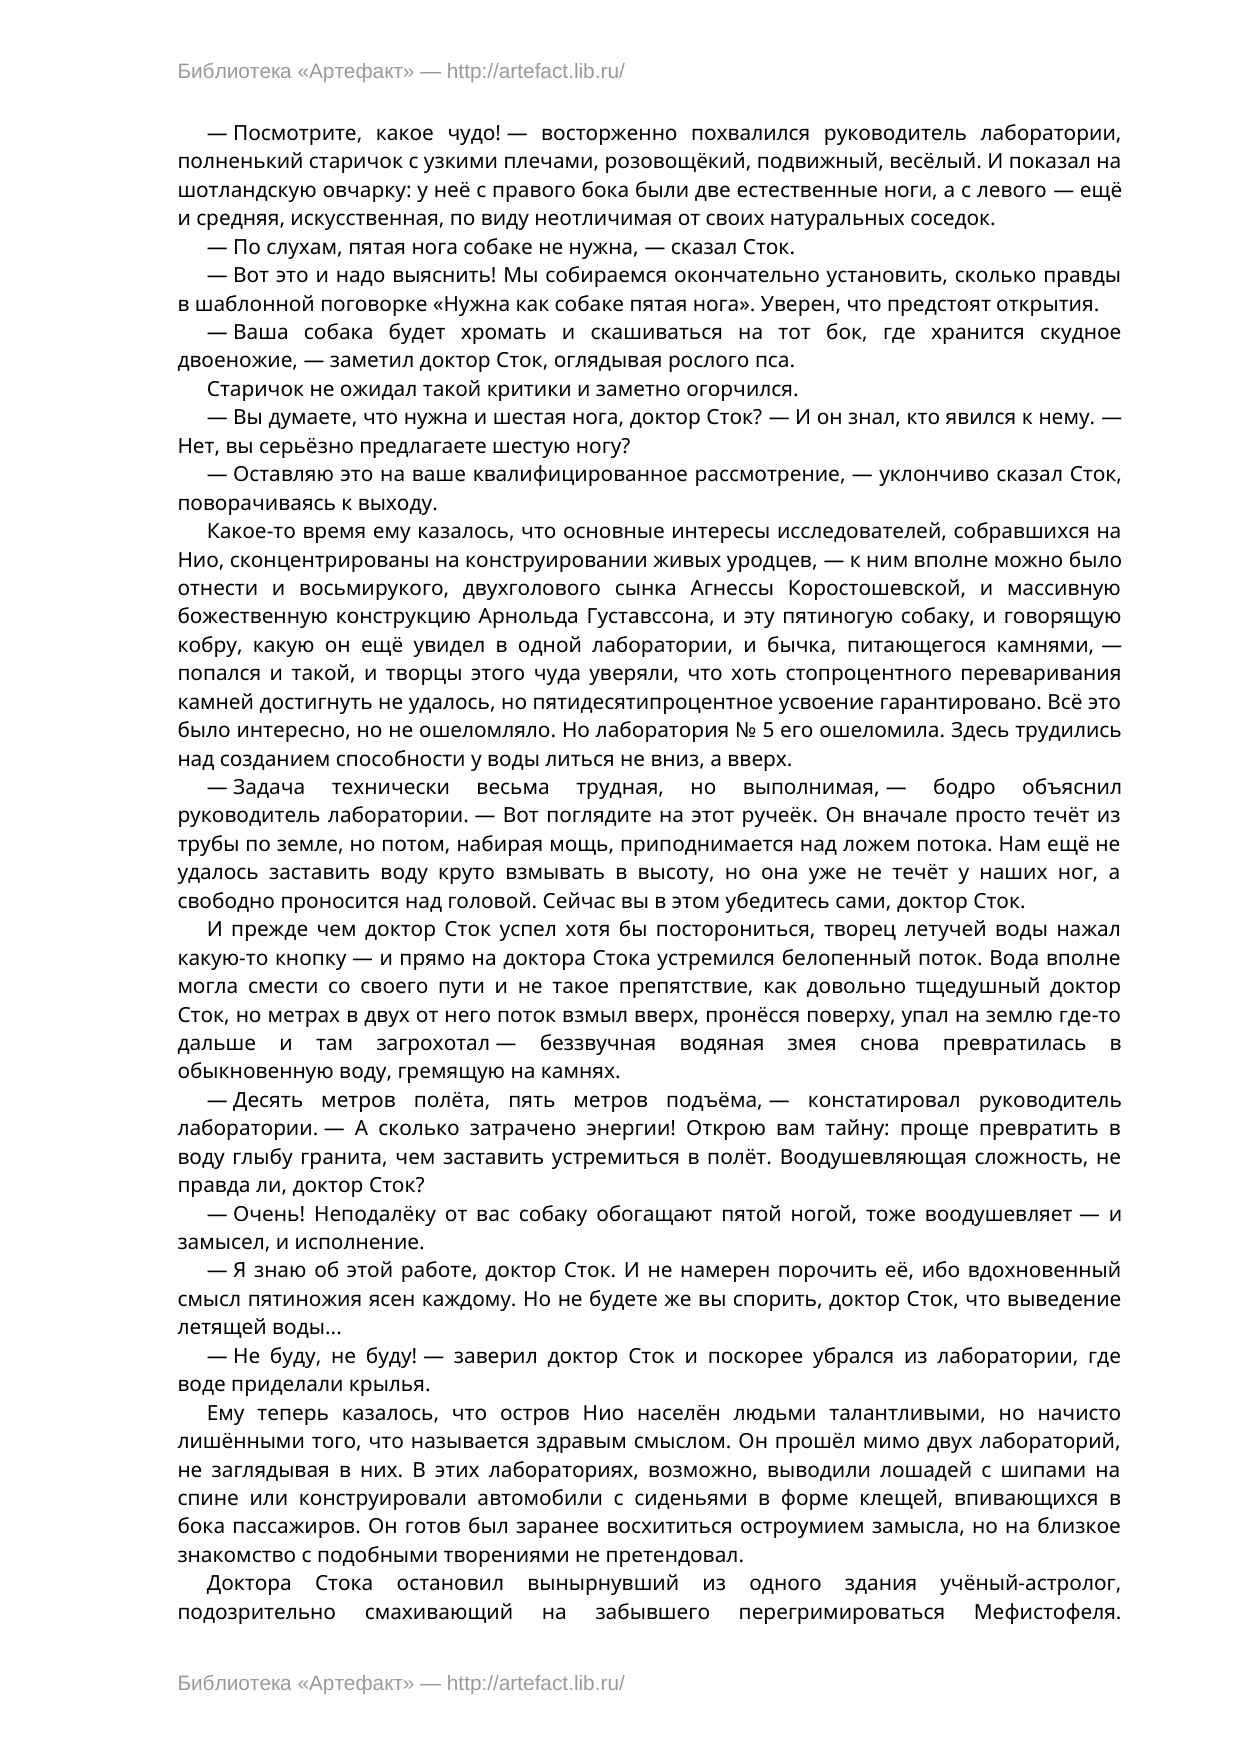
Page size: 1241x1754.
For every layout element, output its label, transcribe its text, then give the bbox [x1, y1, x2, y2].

text — По слухам, пятая нога собаке не нужна, — сказал Сток. [177, 232, 1122, 260]
text — Очень! Неподалёку от вас собаку обогащают пятой ногой, тоже воодушевляет — и замысел, и исполнение. [177, 1199, 1122, 1256]
text Какое-то время ему казалось, что основные интересы исследователей, собравшихся на Нио, сконцентрированы на конструировании живых уродцев, — к ним вполне можно было отнести и восьмирукого, двухголового сынка Агнессы Коростошевской, и массивную божественную конструкцию Арнольда Густавссона, и эту пятиногую собаку, и говорящую кобру, какую он ещё увидел в одной лаборатории, и бычка, питающегося камнями, — попался и такой, и творцы этого чуда уверяли, что хоть стопроцентного переваривания камней достигнуть не удалось, но пятидесятипроцентное усвоение гарантировано. Всё это было интересно, но не ошеломляло. Но лаборатория № 5 его ошеломила. Здесь трудились над созданием способности у воды литься не вниз, а вверх. [177, 516, 1122, 772]
text — Посмотрите, какое чудо! — восторженно похвалился руководитель лаборатории, полненький старичок с узкими плечами, розовощёкий, подвижный, весёлый. И показал на шотландскую овчарку: у неё с правого бока были две естественные ноги, а с левого — ещё и средняя, искусственная, по виду неотличимая от своих натуральных соседок. [177, 118, 1122, 232]
text — Ваша собака будет хромать и скашиваться на тот бок, где хранится скудное двоеножие, — заметил доктор Сток, оглядывая рослого пса. [177, 317, 1122, 374]
text — Вы думаете, что нужна и шестая нога, доктор Сток? — И он знал, кто явился к нему. — Нет, вы серьёзно предлагаете шестую ногу? [177, 402, 1122, 459]
text Старичок не ожидал такой критики и заметно огорчился. [177, 374, 1122, 402]
text — Вот это и надо выяснить! Мы собираемся окончательно установить, сколько правды в шаблонной поговорке «Нужна как собаке пятая нога». Уверен, что предстоят открытия. [177, 260, 1122, 317]
text И прежде чем доктор Сток успел хотя бы посторониться, творец летучей воды нажал какую-то кнопку — и прямо на доктора Стока устремился белопенный поток. Вода вполне могла смести со своего пути и не такое препятствие, как довольно тщедушный доктор Сток, но метрах в двух от него поток взмыл вверх, пронёсся поверху, упал на землю где-то дальше и там загрохотал — беззвучная водяная змея снова превратилась в обыкновенную воду, гремящую на камнях. [177, 914, 1122, 1085]
text — Задача технически весьма трудная, но выполнимая, — бодро объяснил руководитель лаборатории. — Вот поглядите на этот ручеёк. Он вначале просто течёт из трубы по земле, но потом, набирая мощь, приподнимается над ложем потока. Нам ещё не удалось заставить воду круто взмывать в высоту, но она уже не течёт у наших ног, а свободно проносится над головой. Сейчас вы в этом убедитесь сами, доктор Сток. [177, 772, 1122, 914]
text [177, 1568, 1122, 1625]
text — Оставляю это на ваше квалифицированное рассмотрение, — уклончиво сказал Сток, поворачиваясь к выходу. [177, 459, 1122, 516]
text — Я знаю об этой работе, доктор Сток. И не намерен порочить её, ибо вдохновенный смысл пятиножия ясен каждому. Но не будете же вы спорить, доктор Сток, что выведение летящей воды... [177, 1256, 1122, 1341]
text — Не буду, не буду! — заверил доктор Сток и поскорее убрался из лаборатории, где воде приделали крылья. [177, 1341, 1122, 1398]
text Ему теперь казалось, что остров Нио населён людьми талантливыми, но начисто лишёнными того, что называется здравым смыслом. Он прошёл мимо двух лабораторий, не заглядывая в них. В этих лабораториях, возможно, выводили лошадей с шипами на спине или конструировали автомобили с сиденьями в форме клещей, впивающихся в бока пассажиров. Он готов был заранее восхититься остроумием замысла, но на близкое знакомство с подобными творениями не претендовал. [177, 1398, 1122, 1568]
text — Десять метров полёта, пять метров подъёма, — констатировал руководитель лаборатории. — А сколько затрачено энергии! Открою вам тайну: проще превратить в воду глыбу гранита, чем заставить устремиться в полёт. Воодушевляющая сложность, не правда ли, доктор Сток? [177, 1085, 1122, 1199]
